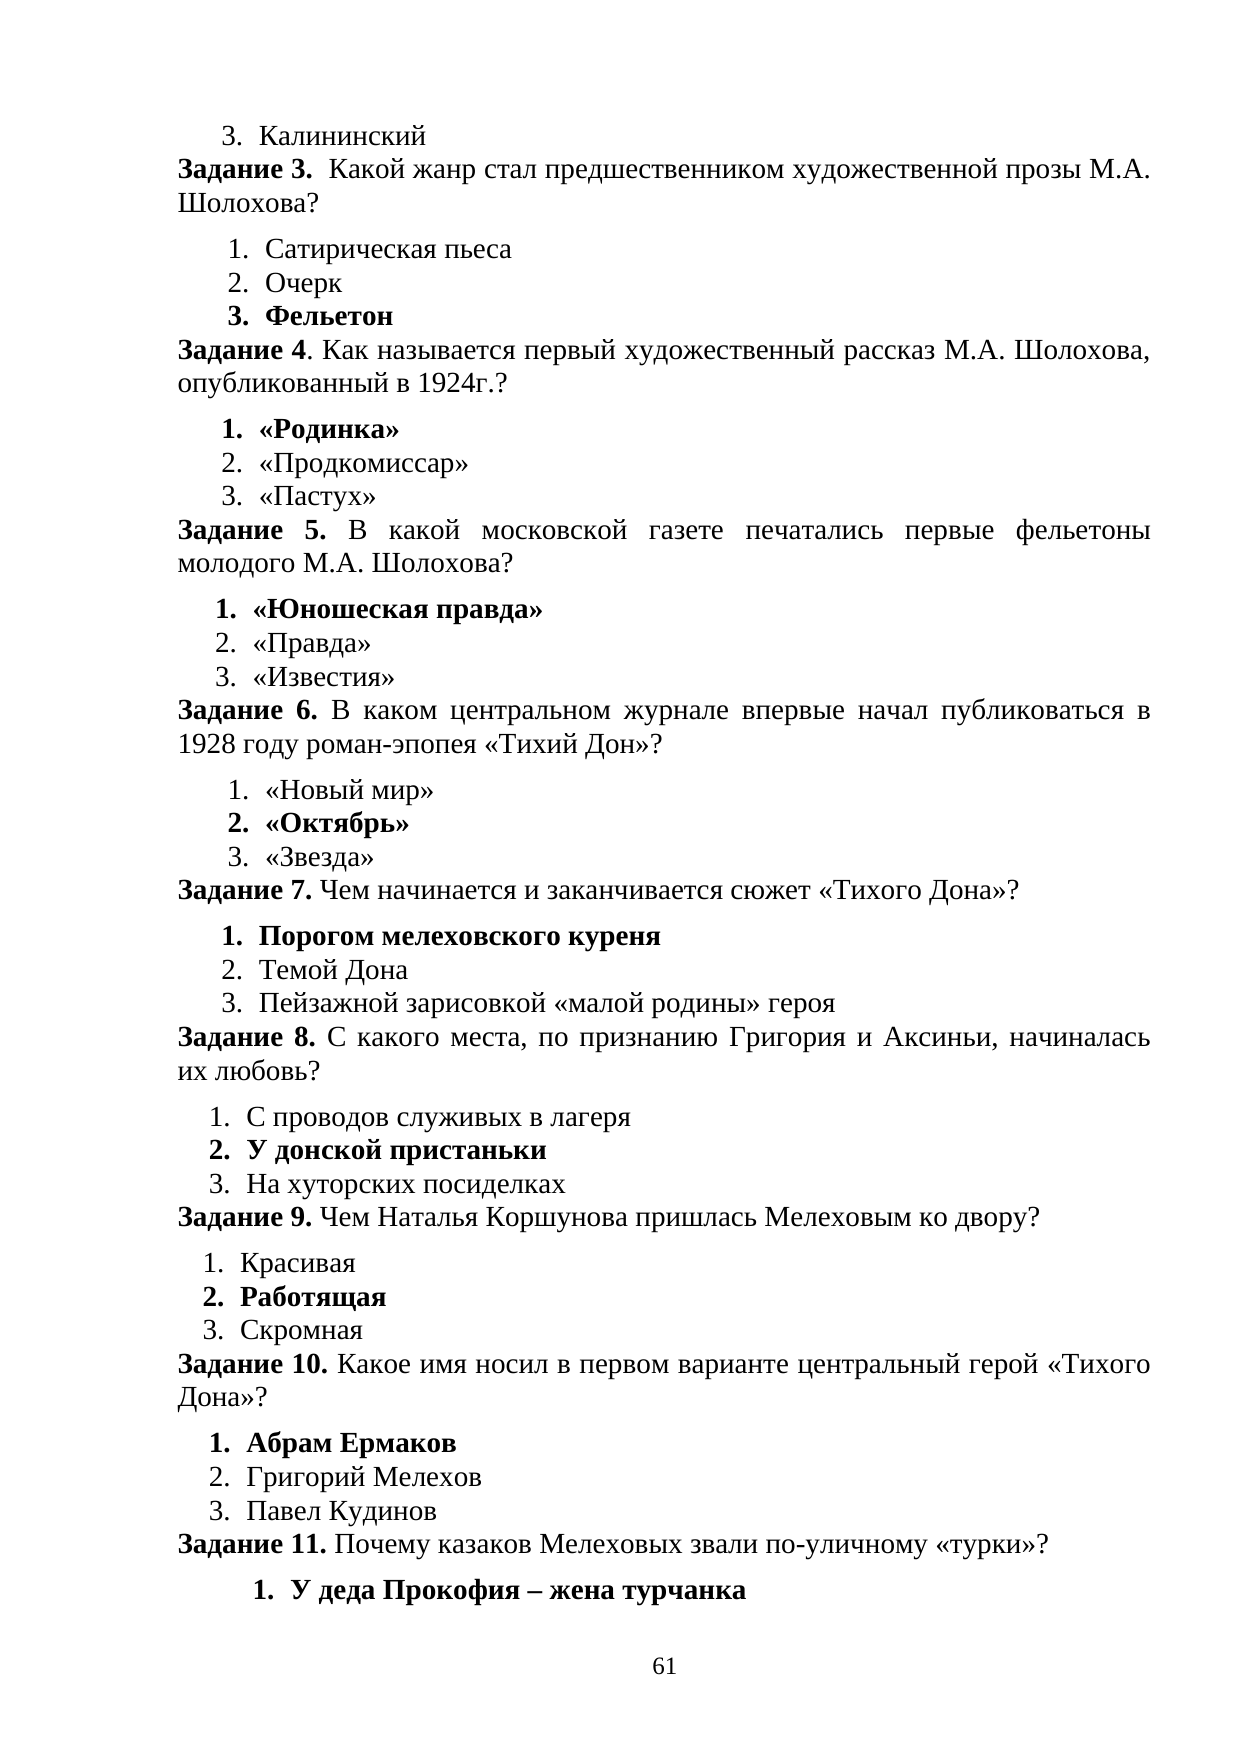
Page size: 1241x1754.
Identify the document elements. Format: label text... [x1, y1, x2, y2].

list «Родинка» [221, 411, 1152, 445]
list С проводов служивых в лагеря [208, 1099, 1152, 1132]
text Задание 6. В каком центральном журнале впервые начал публиковаться в 1928 году роман-эпопея «Тихий Дон»? [177, 692, 1152, 759]
list У донской пристаньки [208, 1132, 1152, 1166]
list «Пастух» [221, 478, 1152, 512]
list «Продкомиссар» [221, 445, 1152, 478]
list Очерк [227, 265, 1152, 298]
list Красивая [202, 1245, 1152, 1279]
list «Октябрь» [227, 805, 1152, 839]
text Задание 4. Как называется первый художественный рассказ М.А. Шолохова, опубликованный в 1924г.? [177, 332, 1152, 399]
list Пейзажной зарисовкой «малой родины» героя [221, 986, 1152, 1019]
list У деда Прокофия – жена турчанка [252, 1572, 1152, 1606]
list «Юношеская правда» [215, 592, 1152, 625]
list Калининский [221, 118, 1152, 152]
list Темой Дона [221, 952, 1152, 986]
text Задание 8. С какого места, по признанию Григория и Аксиньи, начиналась их любовь? [177, 1019, 1152, 1086]
list «Звезда» [227, 839, 1152, 872]
list На хуторских посиделках [208, 1166, 1152, 1199]
list Григорий Мелехов [208, 1459, 1152, 1493]
list Скромная [202, 1312, 1152, 1346]
text Задание 9. Чем Наталья Коршунова пришлась Мелеховым ко двору? [177, 1199, 1152, 1233]
list Фельетон [227, 298, 1152, 332]
list «Известия» [215, 659, 1152, 692]
text Задание 3. Какой жанр стал предшественником художественной прозы М.А. Шолохова? [177, 152, 1152, 219]
text Задание 11. Почему казаков Мелеховых звали по-уличному «турки»? [177, 1526, 1152, 1560]
list Павел Кудинов [208, 1493, 1152, 1526]
list Порогом мелеховского куреня [221, 918, 1152, 952]
list Абрам Ермаков [208, 1426, 1152, 1459]
text Задание 7. Чем начинается и заканчивается сюжет «Тихого Дона»? [177, 872, 1152, 906]
list Сатирическая пьеса [227, 231, 1152, 265]
list «Правда» [215, 625, 1152, 659]
list «Новый мир» [227, 772, 1152, 805]
list Работящая [202, 1279, 1152, 1312]
text Задание 5. В какой московской газете печатались первые фельетоны молодого М.А. Шолохова? [177, 512, 1152, 579]
text Задание 10. Какое имя носил в первом варианте центральный герой «Тихого Дона»? [177, 1346, 1152, 1413]
